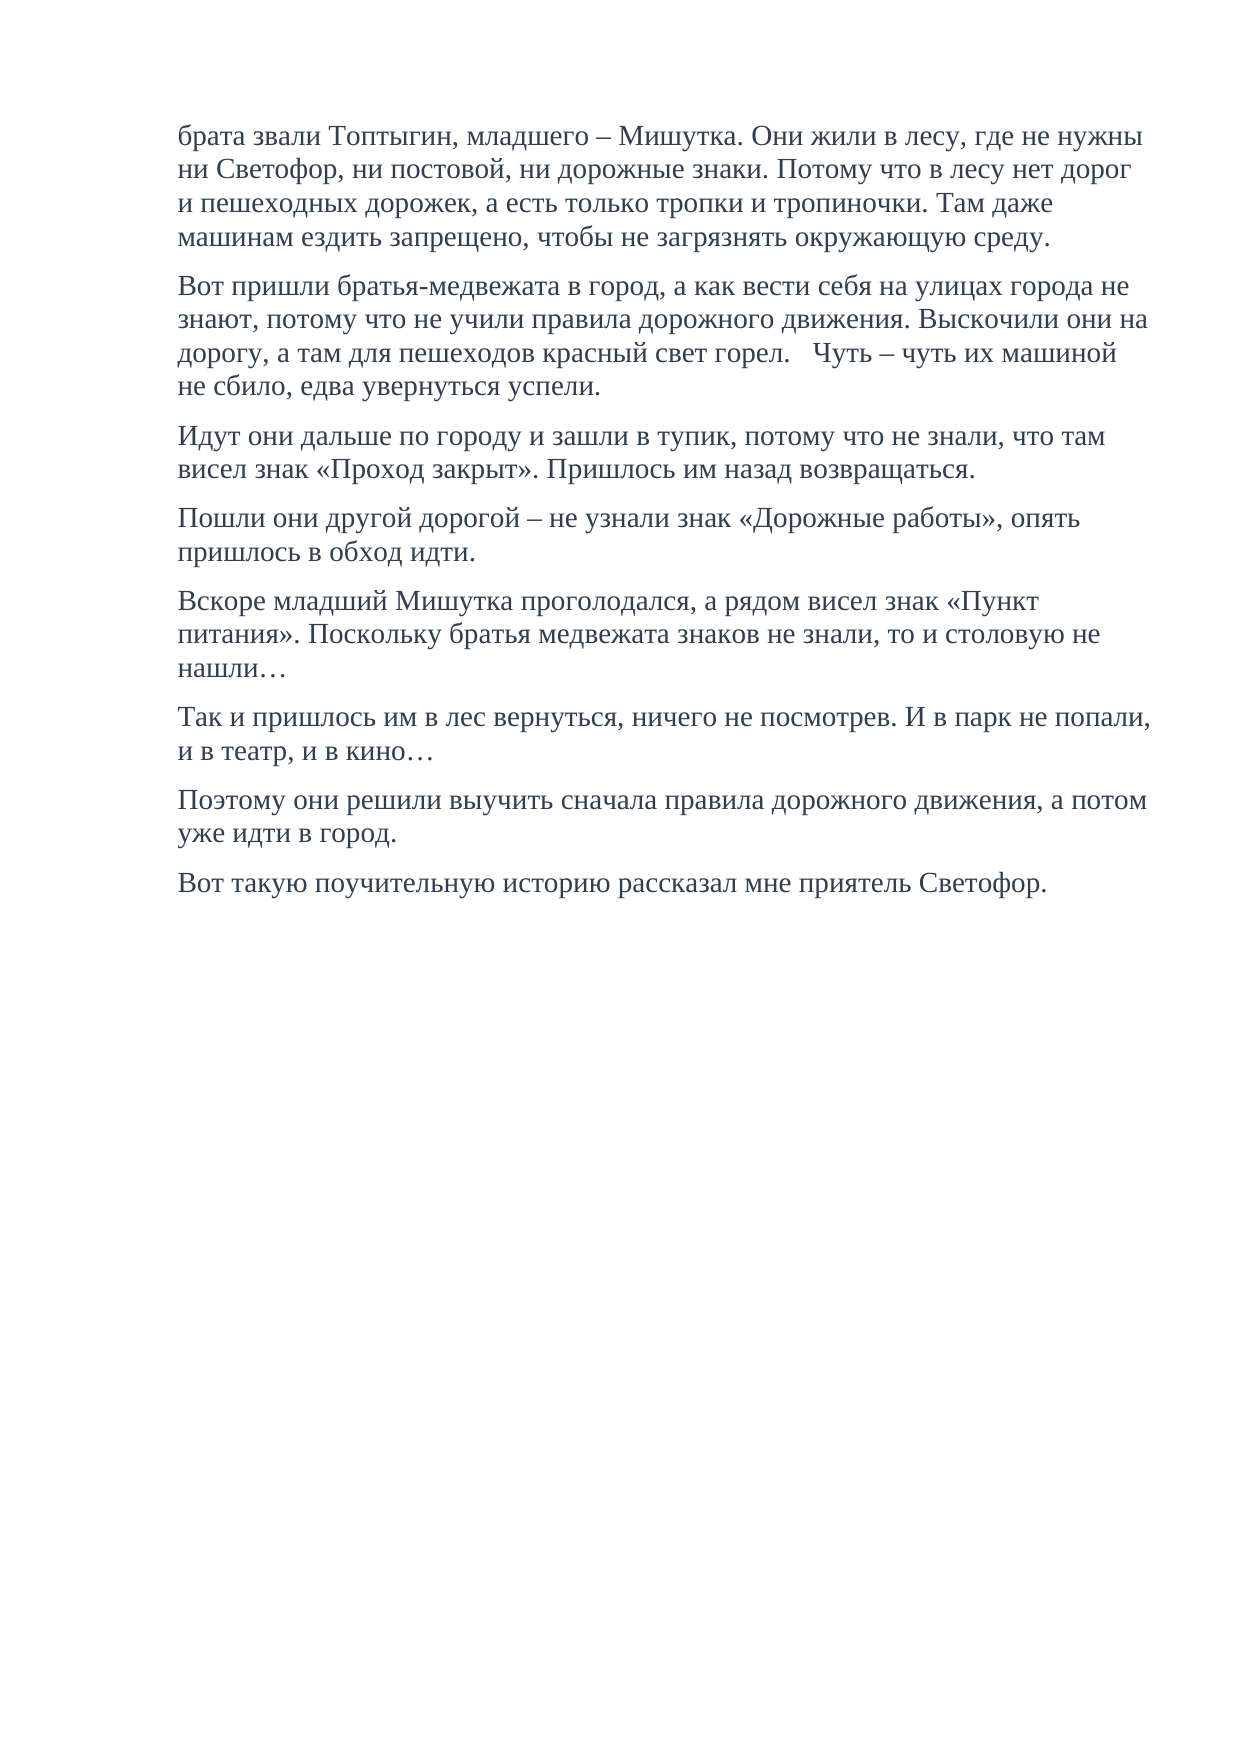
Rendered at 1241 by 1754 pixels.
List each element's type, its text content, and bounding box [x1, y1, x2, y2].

text Пошли они другой дорогой – не узнали знак «Дорожные работы», опять пришлось в обход идти. [177, 500, 1152, 567]
text Идут они дальше по городу и зашли в тупик, потому что не знали, что там висел знак «Проход закрыт». Пришлось им назад возвращаться. [177, 418, 1152, 485]
text Вскоре младший Мишутка проголодался, а рядом висел знак «Пункт питания». Поскольку братья медвежата знаков не знали, то и столовую не нашли… [177, 583, 1152, 684]
text Поэтому они решили выучить сначала правила дорожного движения, а потом уже идти в город. [177, 782, 1152, 849]
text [177, 118, 1152, 252]
text Так и пришлось им в лес вернуться, ничего не посмотрев. И в парк не попали, и в театр, и в кино… [177, 699, 1152, 766]
text Вот пришли братья-медвежата в город, а как вести себя на улицах города не знают, потому что не учили правила дорожного движения. Выскочили они на дорогу, а там для пешеходов красный свет горел. Чуть – чуть их машиной не сбило, едва увернуться успели. [177, 268, 1152, 402]
text Вот такую поучительную историю рассказал мне приятель Светофор. [177, 865, 1152, 898]
